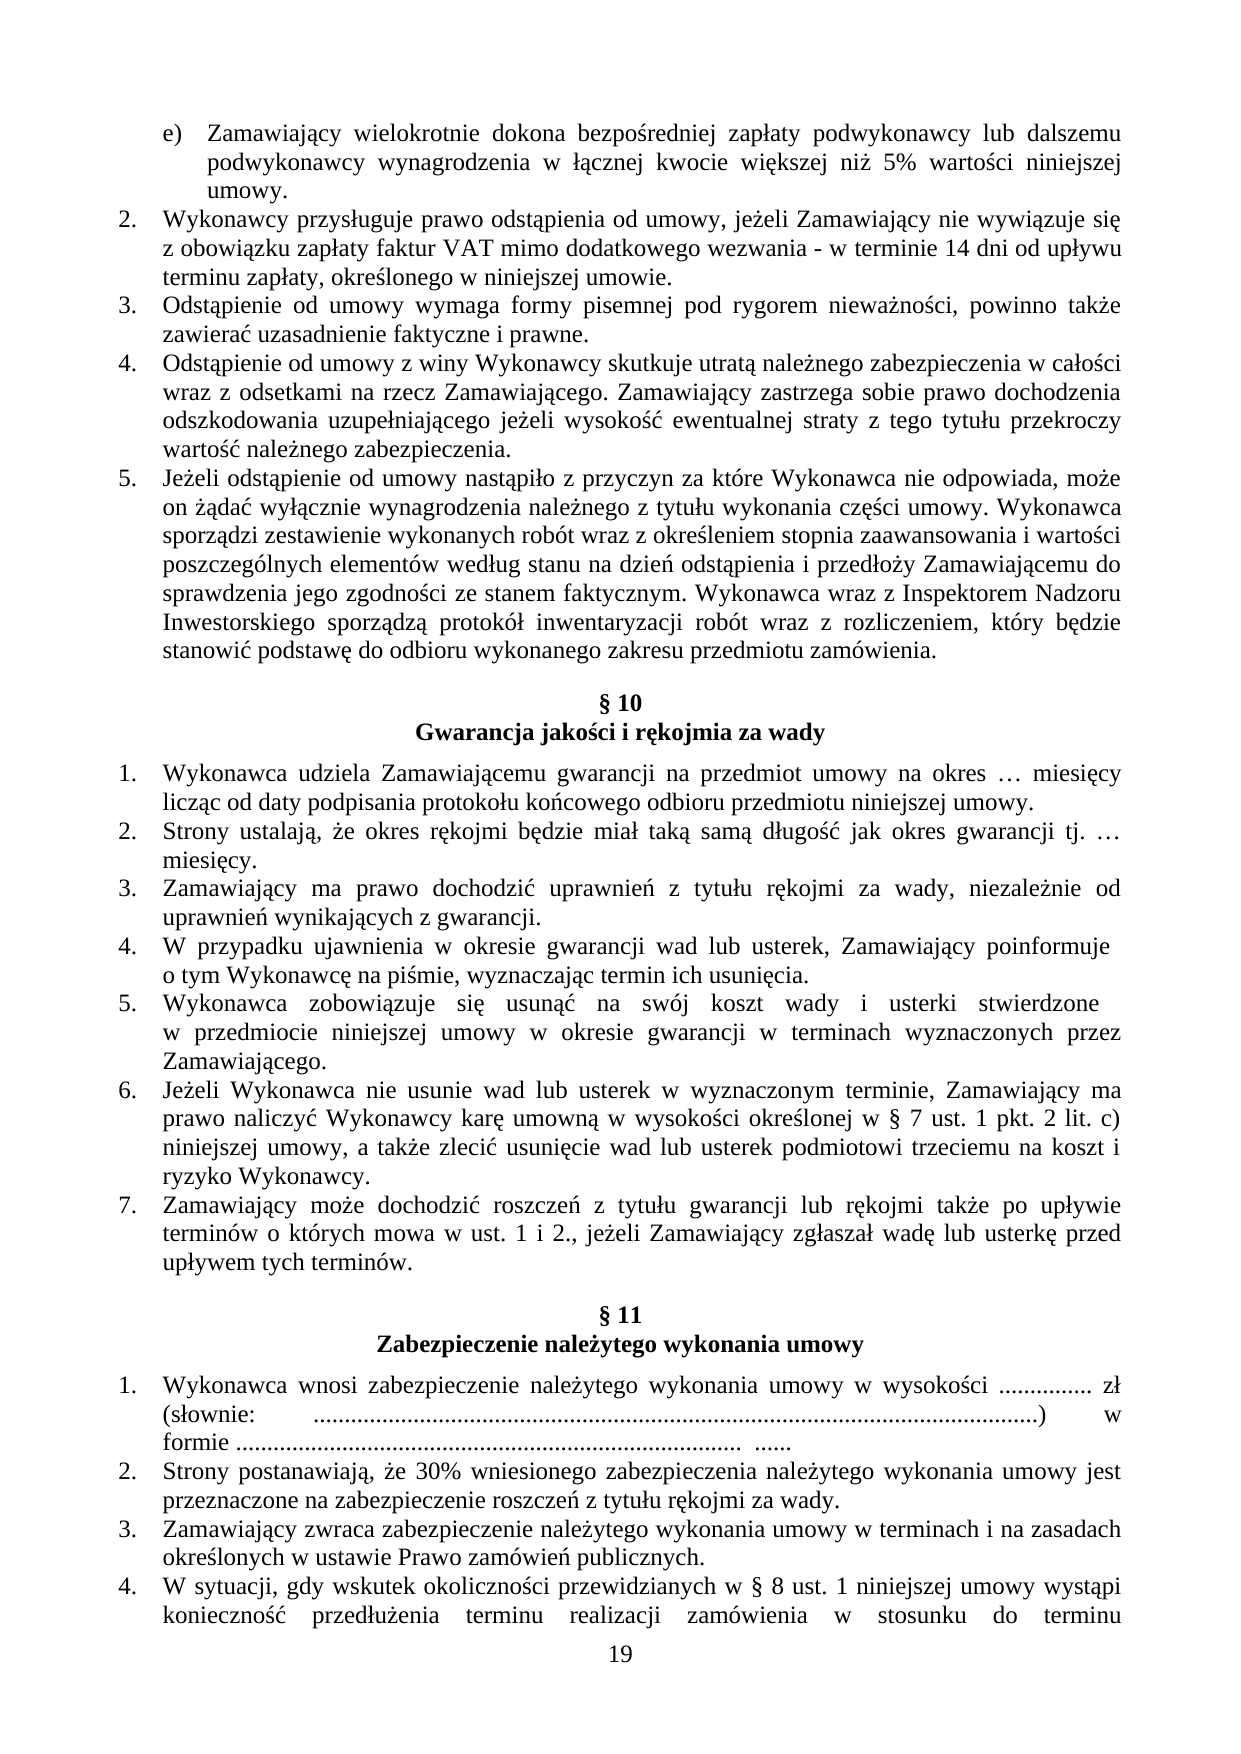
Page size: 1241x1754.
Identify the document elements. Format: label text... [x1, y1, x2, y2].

list W przypadku ujawnienia w okresie gwarancji wad lub usterek, Zamawiający poinformuje o tym Wykonawcę na piśmie, wyznaczając termin ich usunięcia. [118, 931, 1122, 988]
text § 11 [118, 1300, 1122, 1329]
list Strony ustalają, że okres rękojmi będzie miał taką samą długość jak okres gwarancji tj. … miesięcy. [118, 816, 1122, 873]
text § 10 [118, 688, 1122, 717]
list Wykonawca zobowiązuje się usunąć na swój koszt wady i usterki stwierdzone w przedmiocie niniejszej umowy w okresie gwarancji w terminach wyznaczonych przez Zamawiającego. [118, 988, 1122, 1075]
list Odstąpienie od umowy z winy Wykonawcy skutkuje utratą należnego zabezpieczenia w całości wraz z odsetkami na rzecz Zamawiającego. Zamawiający zastrzega sobie prawo dochodzenia odszkodowania uzupełniającego jeżeli wysokość ewentualnej straty z tego tytułu przekroczy wartość należnego zabezpieczenia. [118, 348, 1122, 463]
text Gwarancja jakości i rękojmia za wady [118, 717, 1122, 746]
list Zamawiający zwraca zabezpieczenie należytego wykonania umowy w terminach i na zasadach określonych w ustawie Prawo zamówień publicznych. [118, 1514, 1122, 1571]
list Jeżeli Wykonawca nie usunie wad lub usterek w wyznaczonym terminie, Zamawiający ma prawo naliczyć Wykonawcy karę umowną w wysokości określonej w § 7 ust. 1 pkt. 2 lit. c) niniejszej umowy, a także zlecić usunięcie wad lub usterek podmiotowi trzeciemu na koszt i ryzyko Wykonawcy. [118, 1075, 1122, 1190]
list Zamawiający ma prawo dochodzić uprawnień z tytułu rękojmi za wady, niezależnie od uprawnień wynikających z gwarancji. [118, 873, 1122, 931]
text Zabezpieczenie należytego wykonania umowy [118, 1329, 1122, 1357]
list Wykonawca wnosi zabezpieczenie należytego wykonania umowy w wysokości ............... zł (słownie: ....................................................................................................................) w formie ................................................................................. ...... [118, 1370, 1122, 1456]
list Wykonawca udziela Zamawiającemu gwarancji na przedmiot umowy na okres … miesięcy licząc od daty podpisania protokołu końcowego odbioru przedmiotu niniejszej umowy. [118, 758, 1122, 816]
list Odstąpienie od umowy wymaga formy pisemnej pod rygorem nieważności, powinno także zawierać uzasadnienie faktyczne i prawne. [118, 291, 1122, 348]
list Strony postanawiają, że 30% wniesionego zabezpieczenia należytego wykonania umowy jest przeznaczone na zabezpieczenie roszczeń z tytułu rękojmi za wady. [118, 1456, 1122, 1514]
list Wykonawcy przysługuje prawo odstąpienia od umowy, jeżeli Zamawiający nie wywiązuje się z obowiązku zapłaty faktur VAT mimo dodatkowego wezwania - w terminie 14 dni od upływu terminu zapłaty, określonego w niniejszej umowie. [118, 204, 1122, 291]
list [118, 1571, 1122, 1629]
list Zamawiający wielokrotnie dokona bezpośredniej zapłaty podwykonawcy lub dalszemu podwykonawcy wynagrodzenia w łącznej kwocie większej niż 5% wartości niniejszej umowy. [162, 118, 1122, 204]
list Jeżeli odstąpienie od umowy nastąpiło z przyczyn za które Wykonawca nie odpowiada, może on żądać wyłącznie wynagrodzenia należnego z tytułu wykonania części umowy. Wykonawca sporządzi zestawienie wykonanych robót wraz z określeniem stopnia zaawansowania i wartości poszczególnych elementów według stanu na dzień odstąpienia i przedłoży Zamawiającemu do sprawdzenia jego zgodności ze stanem faktycznym. Wykonawca wraz z Inspektorem Nadzoru Inwestorskiego sporządzą protokół inwentaryzacji robót wraz z rozliczeniem, który będzie stanowić podstawę do odbioru wykonanego zakresu przedmiotu zamówienia. [118, 463, 1122, 664]
list Zamawiający może dochodzić roszczeń z tytułu gwarancji lub rękojmi także po upływie terminów o których mowa w ust. 1 i 2., jeżeli Zamawiający zgłaszał wadę lub usterkę przed upływem tych terminów. [118, 1190, 1122, 1276]
